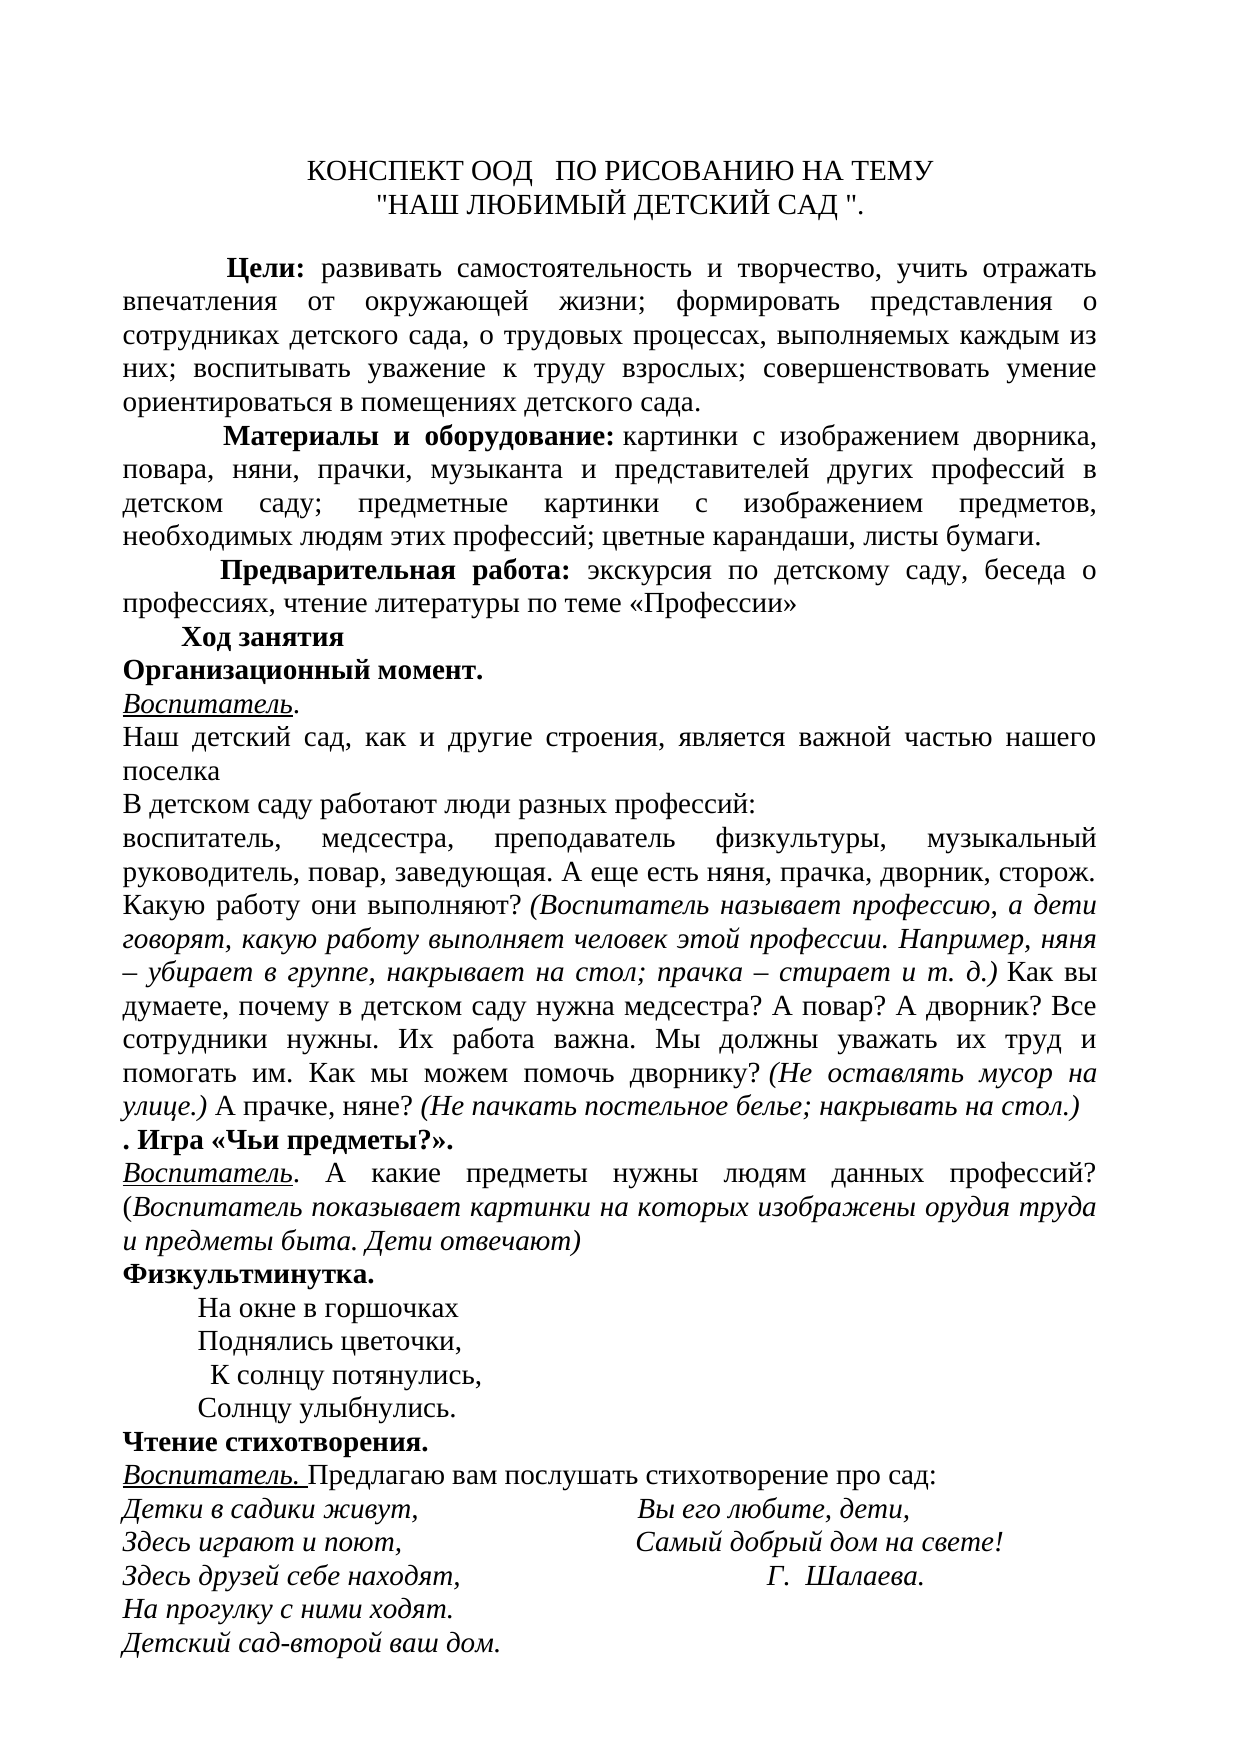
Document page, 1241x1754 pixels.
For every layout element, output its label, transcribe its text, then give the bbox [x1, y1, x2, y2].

text КОНСПЕКТ ООД ПО РИСОВАНИЮ НА ТЕМУ [75, 153, 1165, 187]
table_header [119, 220, 1101, 1662]
text "НАШ ЛЮБИМЫЙ ДЕТСКИЙ САД ". [75, 187, 1165, 220]
